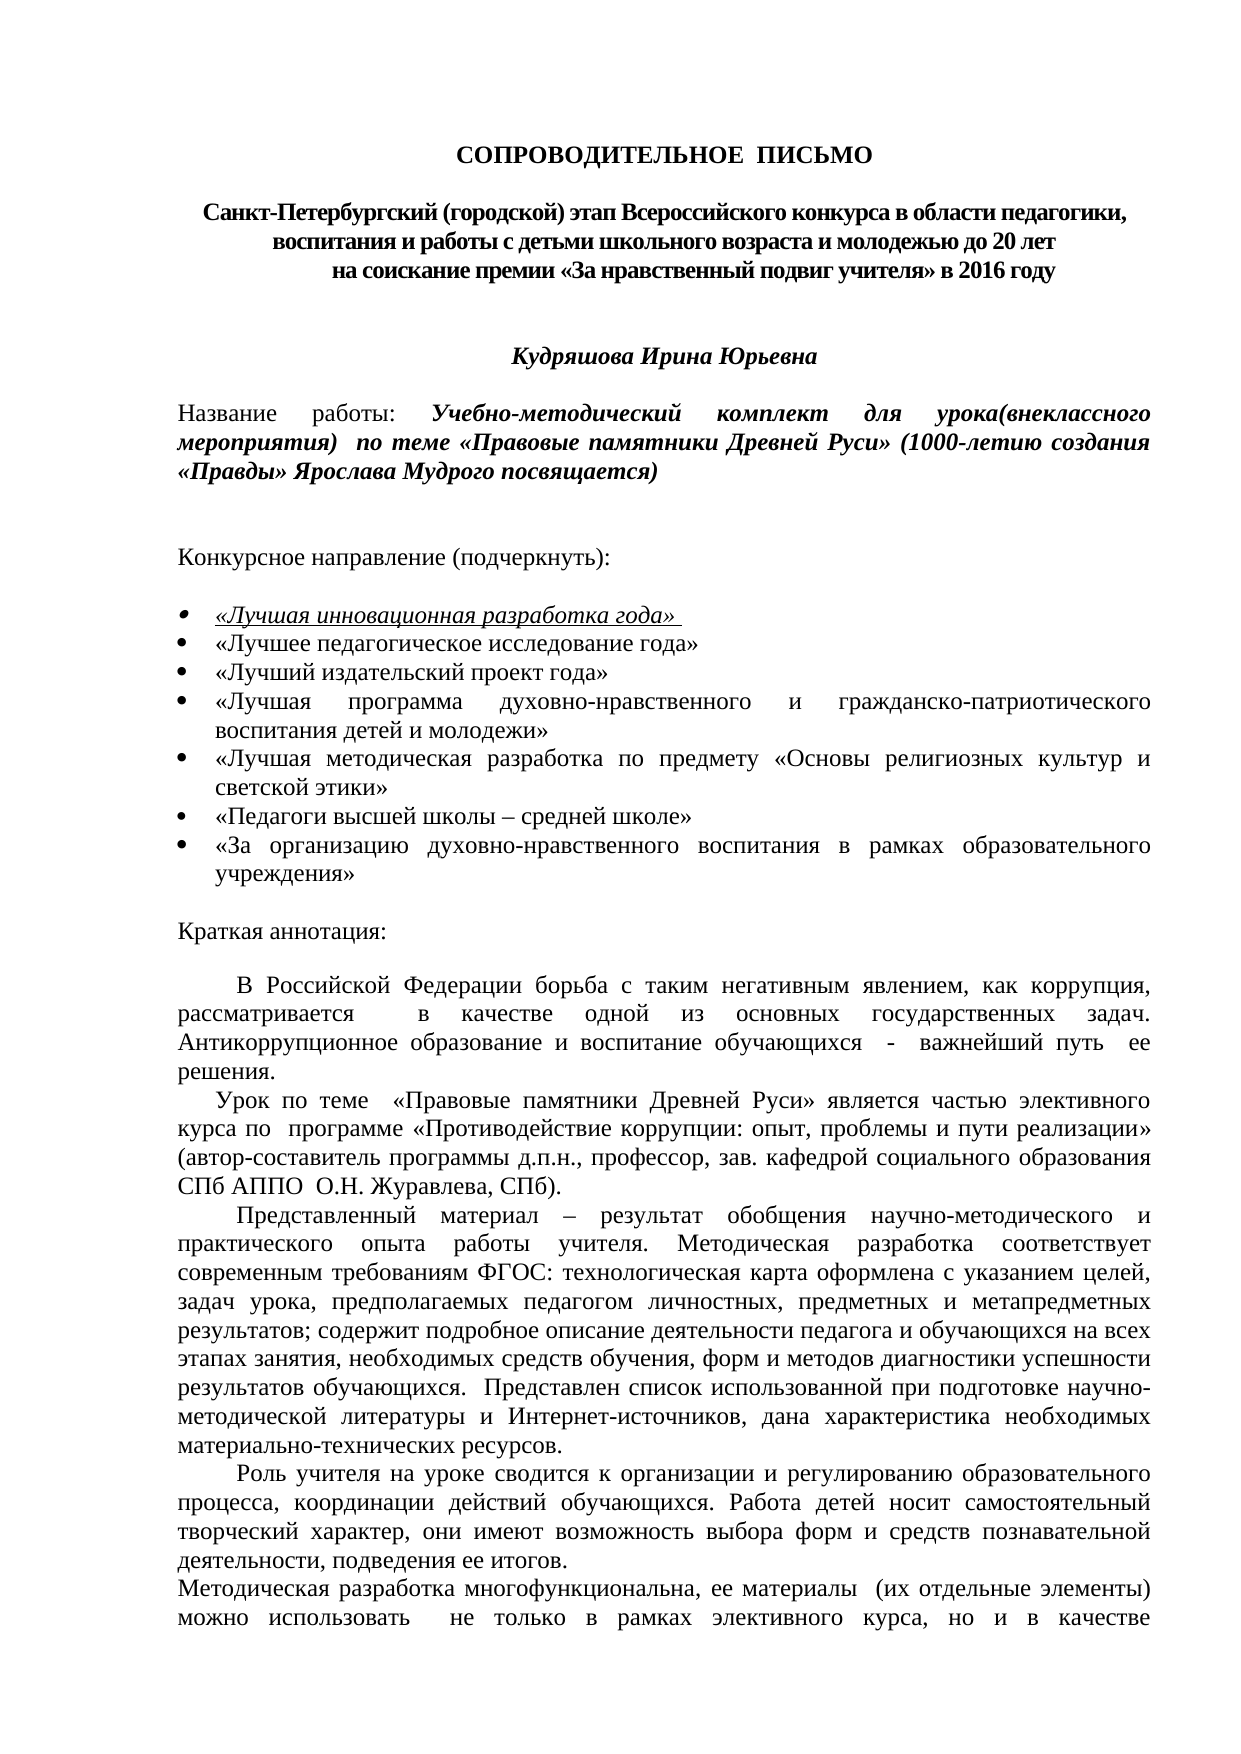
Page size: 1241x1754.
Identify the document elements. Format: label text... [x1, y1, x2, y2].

text Краткая аннотация: [177, 916, 1152, 945]
text Урок по теме «Правовые памятники Древней Руси» является частью элективного курса по программе «Противодействие коррупции: опыт, проблемы и пути реализации» (автор-составитель программы д.п.н., профессор, зав. кафедрой социального образования СПб АППО О.Н. Журавлева, СПб). [177, 1085, 1152, 1200]
text Название работы: Учебно-методический комплект для урока(внеклассного мероприятия) по теме «Правовые памятники Древней Руси» (1000-летию создания «Правды» Ярослава Мудрого посвящается) [177, 398, 1152, 485]
list «Педагоги высшей школы – средней школе» [177, 801, 1152, 830]
text В Российской Федерации борьба с таким негативным явлением, как коррупция, рассматривается в качестве одной из основных государственных задач. Антикоррупционное образование и воспитание обучающихся - важнейший путь ее решения. [177, 970, 1152, 1085]
text Кудряшова Ирина Юрьевна [177, 341, 1152, 370]
list «Лучший издательский проект года» [177, 657, 1152, 686]
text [177, 1573, 1152, 1631]
text Представленный материал – результат обобщения научно-методического и практического опыта работы учителя. Методическая разработка соответствует современным требованиям ФГОС: технологическая карта оформлена с указанием целей, задач урока, предполагаемых педагогом личностных, предметных и метапредметных результатов; содержит подробное описание деятельности педагога и обучающихся на всех этапах занятия, необходимых средств обучения, форм и методов диагностики успешности результатов обучающихся. Представлен список использованной при подготовке научно-методической литературы и Интернет-источников, дана характеристика необходимых материально-технических ресурсов. [177, 1200, 1152, 1458]
text Конкурсное направление (подчеркнуть): [177, 542, 1152, 571]
text Роль учителя на уроке сводится к организации и регулированию образовательного процесса, координации действий обучающихся. Работа детей носит самостоятельный творческий характер, они имеют возможность выбора форм и средств познавательной деятельности, подведения ее итогов. [177, 1458, 1152, 1573]
text СОПРОВОДИТЕЛЬНОЕ ПИСЬМО [177, 140, 1152, 168]
list «Лучшая инновационная разработка года» [177, 600, 1152, 628]
text Санкт-Петербургский (городской) этап Всероссийского конкурса в области педагогики, воспитания и работы с детьми школьного возраста и молодежью до 20 лет [177, 197, 1152, 255]
list «Лучшая программа духовно-нравственного и гражданско-патриотического воспитания детей и молодежи» [177, 686, 1152, 743]
list «За организацию духовно-нравственного воспитания в рамках образовательного учреждения» [177, 830, 1152, 887]
list «Лучшее педагогическое исследование года» [177, 628, 1152, 657]
list «Лучшая методическая разработка по предмету «Основы религиозных культур и светской этики» [177, 743, 1152, 801]
text на соискание премии «За нравственный подвиг учителя» в 2016 году [177, 255, 1152, 283]
